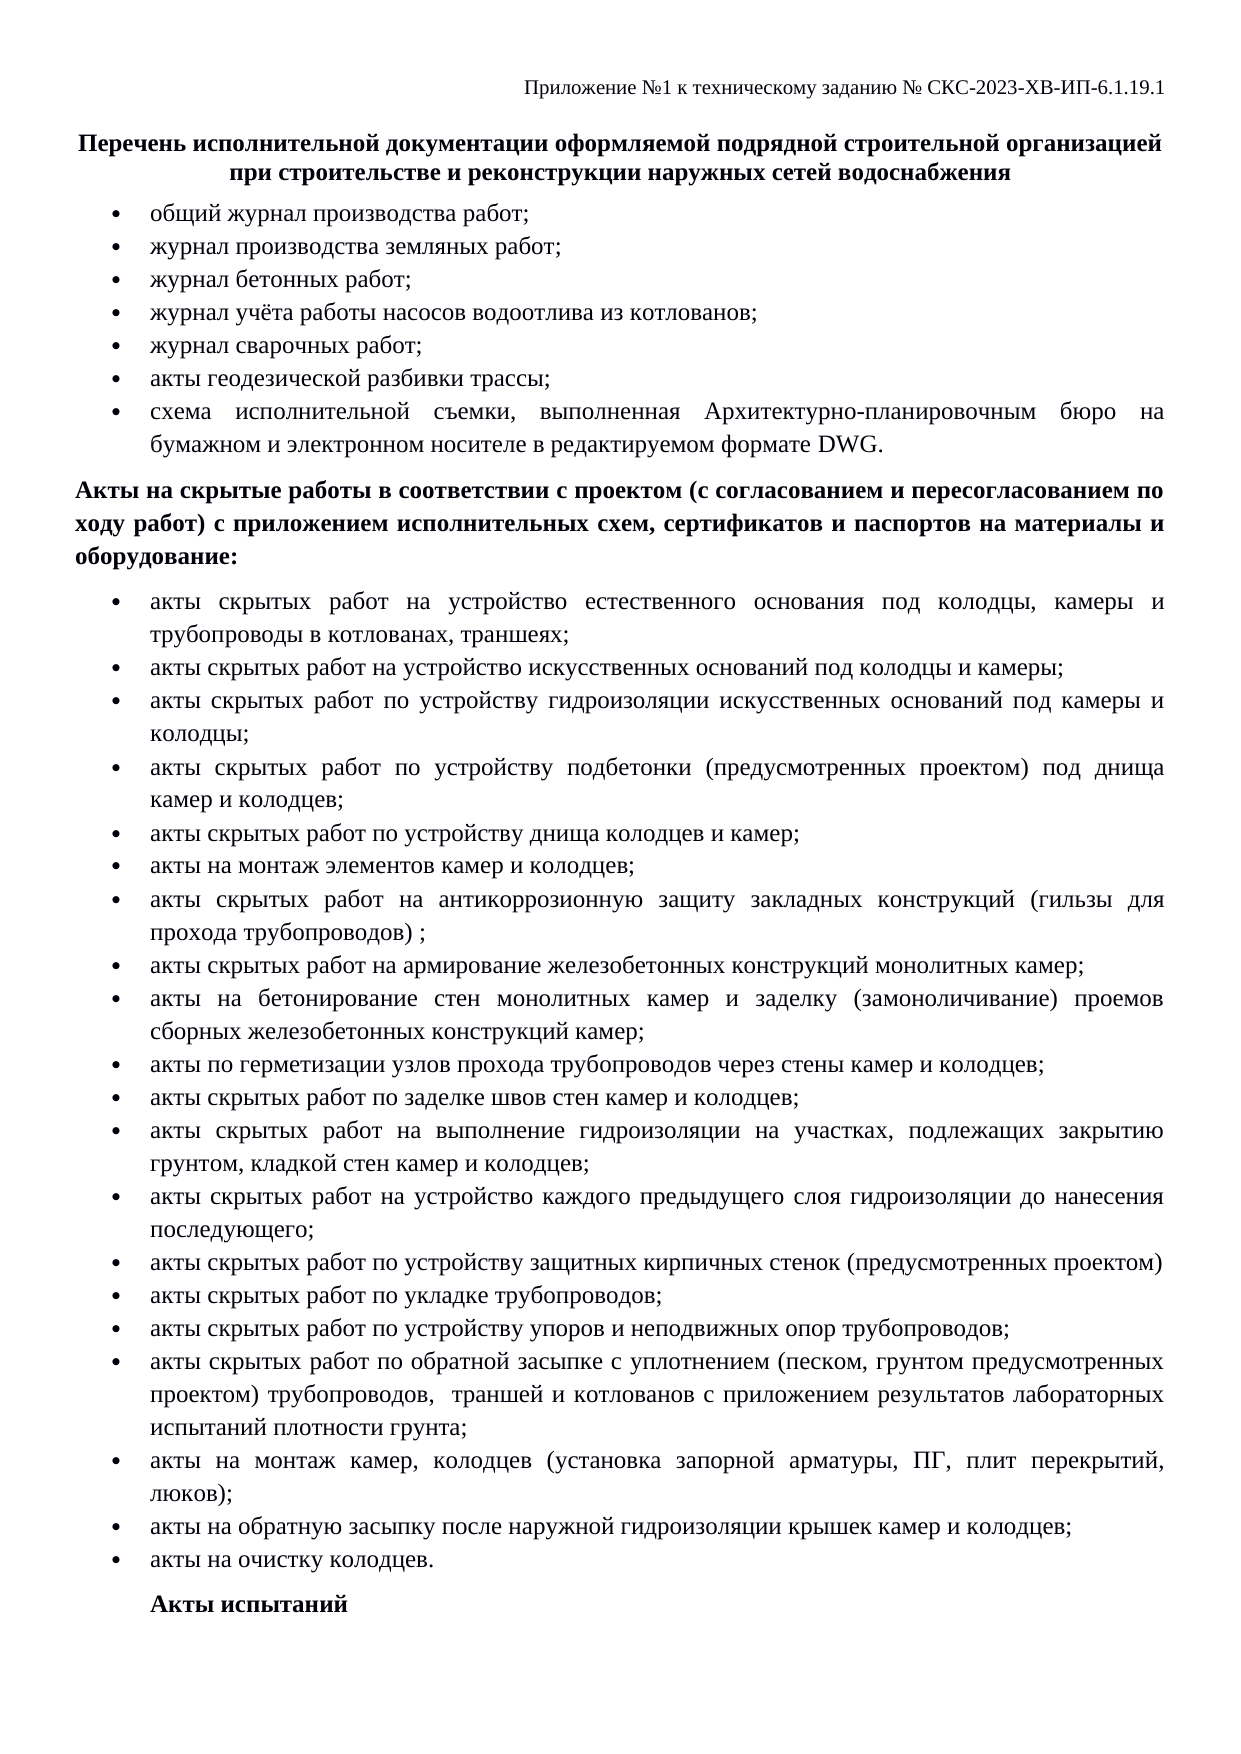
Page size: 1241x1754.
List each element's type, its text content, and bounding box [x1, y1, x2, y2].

list журнал сварочных работ; [112, 330, 1165, 359]
list журнал производства земляных работ; [112, 231, 1165, 260]
list акты на очистку колодцев. [112, 1544, 1165, 1573]
list акты на монтаж камер, колодцев (установка запорной арматуры, ПГ, плит перекрытий, люков); [112, 1445, 1165, 1507]
list акты скрытых работ на устройство искусственных оснований под колодцы и камеры; [112, 652, 1165, 681]
list акты на обратную засыпку после наружной гидроизоляции крышек камер и колодцев; [112, 1511, 1165, 1540]
list акты скрытых работ на армирование железобетонных конструкций монолитных камер; [112, 950, 1165, 978]
list акты на бетонирование стен монолитных камер и заделку (замоноличивание) проемов сборных железобетонных конструкций камер; [112, 983, 1165, 1044]
list акты на монтаж элементов камер и колодцев; [112, 851, 1165, 879]
list Приложение №1 к техническому заданию № СКС-2023-ХВ-ИП-6.1.19.1 [75, 75, 1165, 99]
list акты скрытых работ на антикоррозионную защиту закладных конструкций (гильзы для прохода трубопроводов) ; [112, 884, 1165, 945]
list акты геодезической разбивки трассы; [112, 363, 1165, 392]
list акты скрытых работ по устройству упоров и неподвижных опор трубопроводов; [112, 1313, 1165, 1342]
list акты скрытых работ на устройство естественного основания под колодцы, камеры и трубопроводы в котлованах, траншеях; [112, 586, 1165, 648]
list акты скрытых работ на устройство каждого предыдущего слоя гидроизоляции до нанесения последующего; [112, 1181, 1165, 1243]
list акты скрытых работ по укладке трубопроводов; [112, 1280, 1165, 1309]
text Акты на скрытые работы в соответствии с проектом (с согласованием и пересогласованием по ходу работ) с приложением исполнительных схем, сертификатов и паспортов на материалы и оборудование: [75, 475, 1165, 570]
list акты скрытых работ по обратной засыпке с уплотнением (песком, грунтом предусмотренных проектом) трубопроводов, траншей и котлованов с приложением результатов лабораторных испытаний плотности грунта; [112, 1346, 1165, 1441]
list схема исполнительной съемки, выполненная Архитектурно-планировочным бюро на бумажном и электронном носителе в редактируемом формате DWG. [112, 396, 1165, 458]
list акты скрытых работ по устройству днища колодцев и камер; [112, 818, 1165, 846]
list акты скрытых работ по устройству гидроизоляции искусственных оснований под камеры и колодцы; [112, 686, 1165, 747]
list журнал бетонных работ; [112, 264, 1165, 293]
list Акты испытаний [150, 1589, 1165, 1618]
list Перечень исполнительной документации оформляемой подрядной строительной организацией при строительстве и реконструкции наружных сетей водоснабжения [75, 128, 1165, 186]
list акты скрытых работ по устройству защитных кирпичных стенок (предусмотренных проектом) [112, 1247, 1165, 1276]
list акты по герметизации узлов прохода трубопроводов через стены камер и колодцев; [112, 1049, 1165, 1077]
list общий журнал производства работ; [112, 198, 1165, 227]
list журнал учёта работы насосов водоотлива из котлованов; [112, 297, 1165, 326]
list акты скрытых работ на выполнение гидроизоляции на участках, подлежащих закрытию грунтом, кладкой стен камер и колодцев; [112, 1115, 1165, 1177]
list акты скрытых работ по устройству подбетонки (предусмотренных проектом) под днища камер и колодцев; [112, 752, 1165, 813]
list акты скрытых работ по заделке швов стен камер и колодцев; [112, 1082, 1165, 1111]
